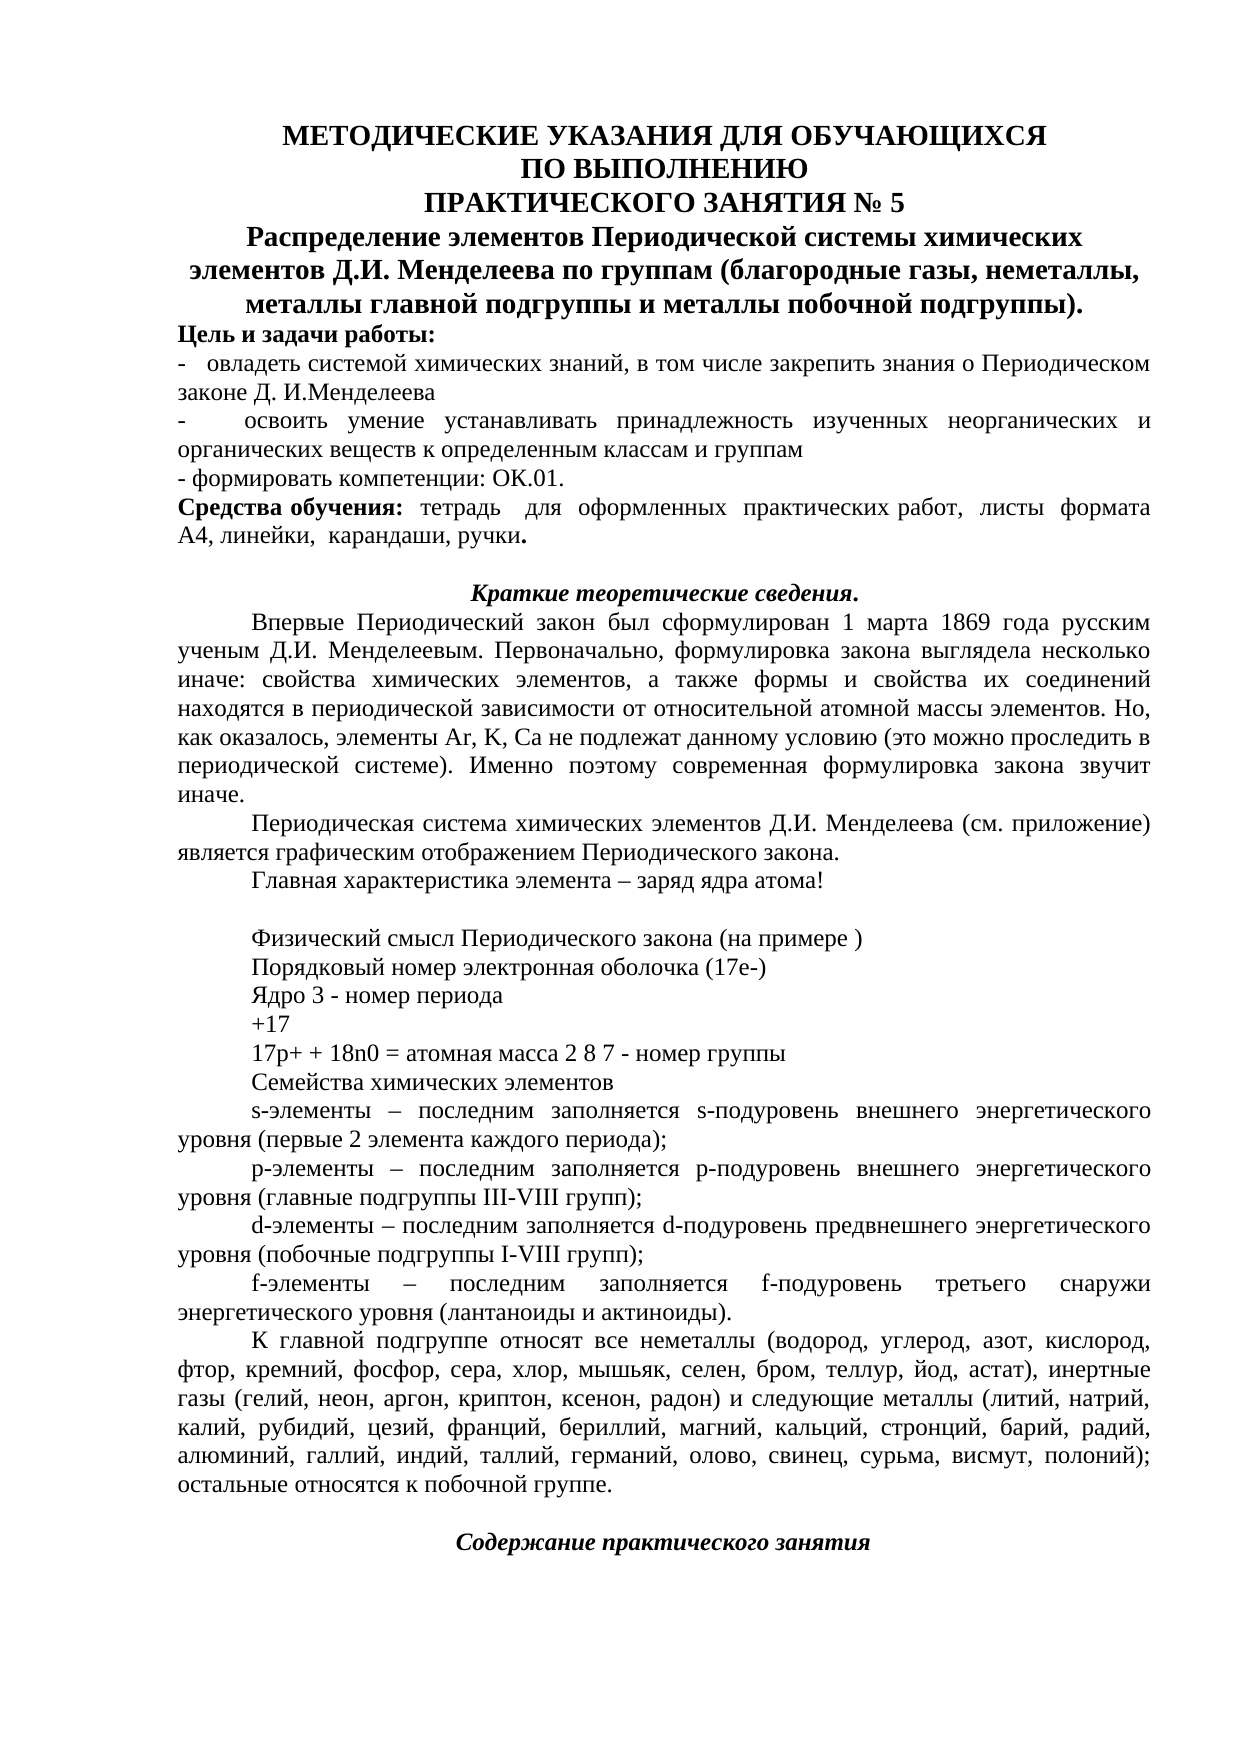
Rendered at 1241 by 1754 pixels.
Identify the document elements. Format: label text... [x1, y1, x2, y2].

text - освоить умение устанавливать принадлежность изученных неорганических и органических веществ к определенным классам и группам [177, 406, 1152, 463]
text - овладеть системой химических знаний, в том числе закрепить знания о Периодическом законе Д. И.Менделеева [177, 348, 1152, 406]
text Семейства химических элементов [177, 1067, 1152, 1096]
text - формировать компетенции: ОК.01. [177, 463, 1152, 492]
text Ядро 3 - номер периода [177, 981, 1152, 1009]
text f-элементы – последним заполняется f-подуровень третьего снаружи энергетического уровня (лантаноиды и актиноиды). [177, 1268, 1152, 1326]
text ПРАКТИЧЕСКОГО ЗАНЯТИЯ № 5 [177, 185, 1152, 219]
text +17 [177, 1009, 1152, 1038]
text p-элементы – последним заполняется p-подуровень внешнего энергетического уровня (главные подгруппы III-VIII групп); [177, 1153, 1152, 1211]
text Периодическая система химических элементов Д.И. Менделеева (см. приложение) является графическим отображением Периодического закона. [177, 808, 1152, 866]
text d-элементы – последним заполняется d-подуровень предвнешнего энергетического уровня (побочные подгруппы I-VIII групп); [177, 1211, 1152, 1268]
text Главная характеристика элемента – заряд ядра атома! [177, 866, 1152, 894]
text s-элементы – последним заполняется s-подуровень внешнего энергетического уровня (первые 2 элемента каждого периода); [177, 1096, 1152, 1153]
text Цель и задачи работы: [177, 319, 1152, 348]
text К главной подгруппе относят все неметаллы (водород, углерод, азот, кислород, фтор, кремний, фосфор, сера, хлор, мышьяк, селен, бром, теллур, йод, астат), инертные газы (гелий, неон, аргон, криптон, ксенон, радон) и следующие металлы (литий, натрий, калий, рубидий, цезий, франций, бериллий, магний, кальций, стронций, барий, радий, алюминий, галлий, индий, таллий, германий, олово, свинец, сурьма, висмут, полоний); остальные относятся к побочной группе. [177, 1326, 1152, 1498]
text 17р+ + 18n0 = атомная масса 2 8 7 - номер группы [177, 1038, 1152, 1067]
text ПО ВЫПОЛНЕНИЮ [177, 152, 1152, 185]
text Средства обучения: тетрадь для оформленных практических работ, листы формата А4, линейки, карандаши, ручки. [177, 492, 1152, 549]
text МЕТОДИЧЕСКИЕ УКАЗАНИЯ ДЛЯ ОБУЧАЮЩИХСЯ [177, 118, 1152, 152]
text Физический смысл Периодического закона (на примере ) [177, 923, 1152, 952]
text Содержание практического занятия [177, 1527, 1152, 1556]
text Краткие теоретические сведения. [177, 578, 1152, 607]
text Впервые Периодический закон был сформулирован 1 марта 1869 года русским ученым Д.И. Менделеевым. Первоначально, формулировка закона выглядела несколько иначе: свойства химических элементов, а также формы и свойства их соединений находятся в периодической зависимости от относительной атомной массы элементов. Но, как оказалось, элементы Ar, K, Ca не подлежат данному условию (это можно проследить в периодической системе). Именно поэтому современная формулировка закона звучит иначе. [177, 607, 1152, 808]
text Порядковый номер электронная оболочка (17е-) [177, 952, 1152, 981]
text Распределение элементов Периодической системы химических элементов Д.И. Менделеева по группам (благородные газы, неметаллы, металлы главной подгруппы и металлы побочной подгруппы). [177, 219, 1152, 319]
